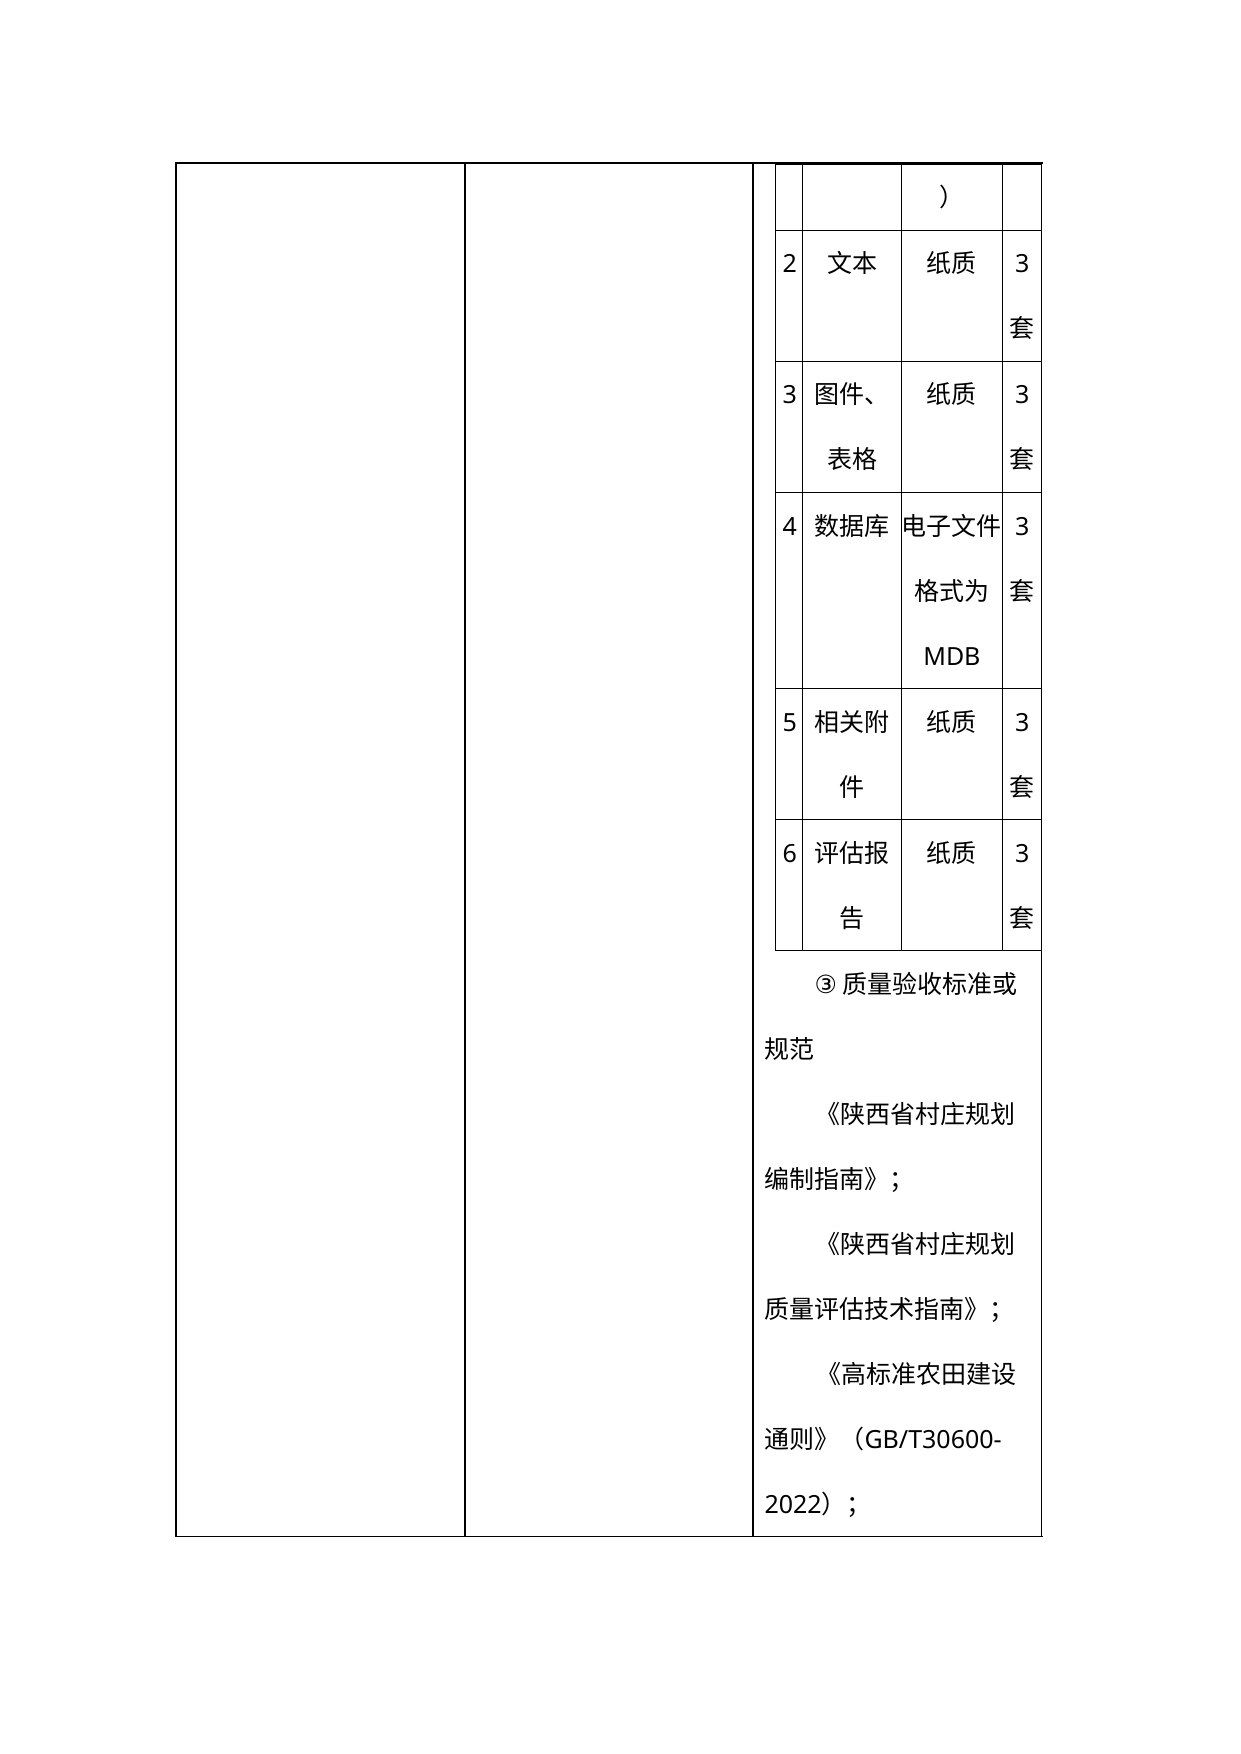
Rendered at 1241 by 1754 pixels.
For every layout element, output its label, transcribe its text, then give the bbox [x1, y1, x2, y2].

table_cell 1 [177, 164, 464, 1536]
table_cell [466, 164, 752, 1536]
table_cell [754, 164, 1041, 1536]
